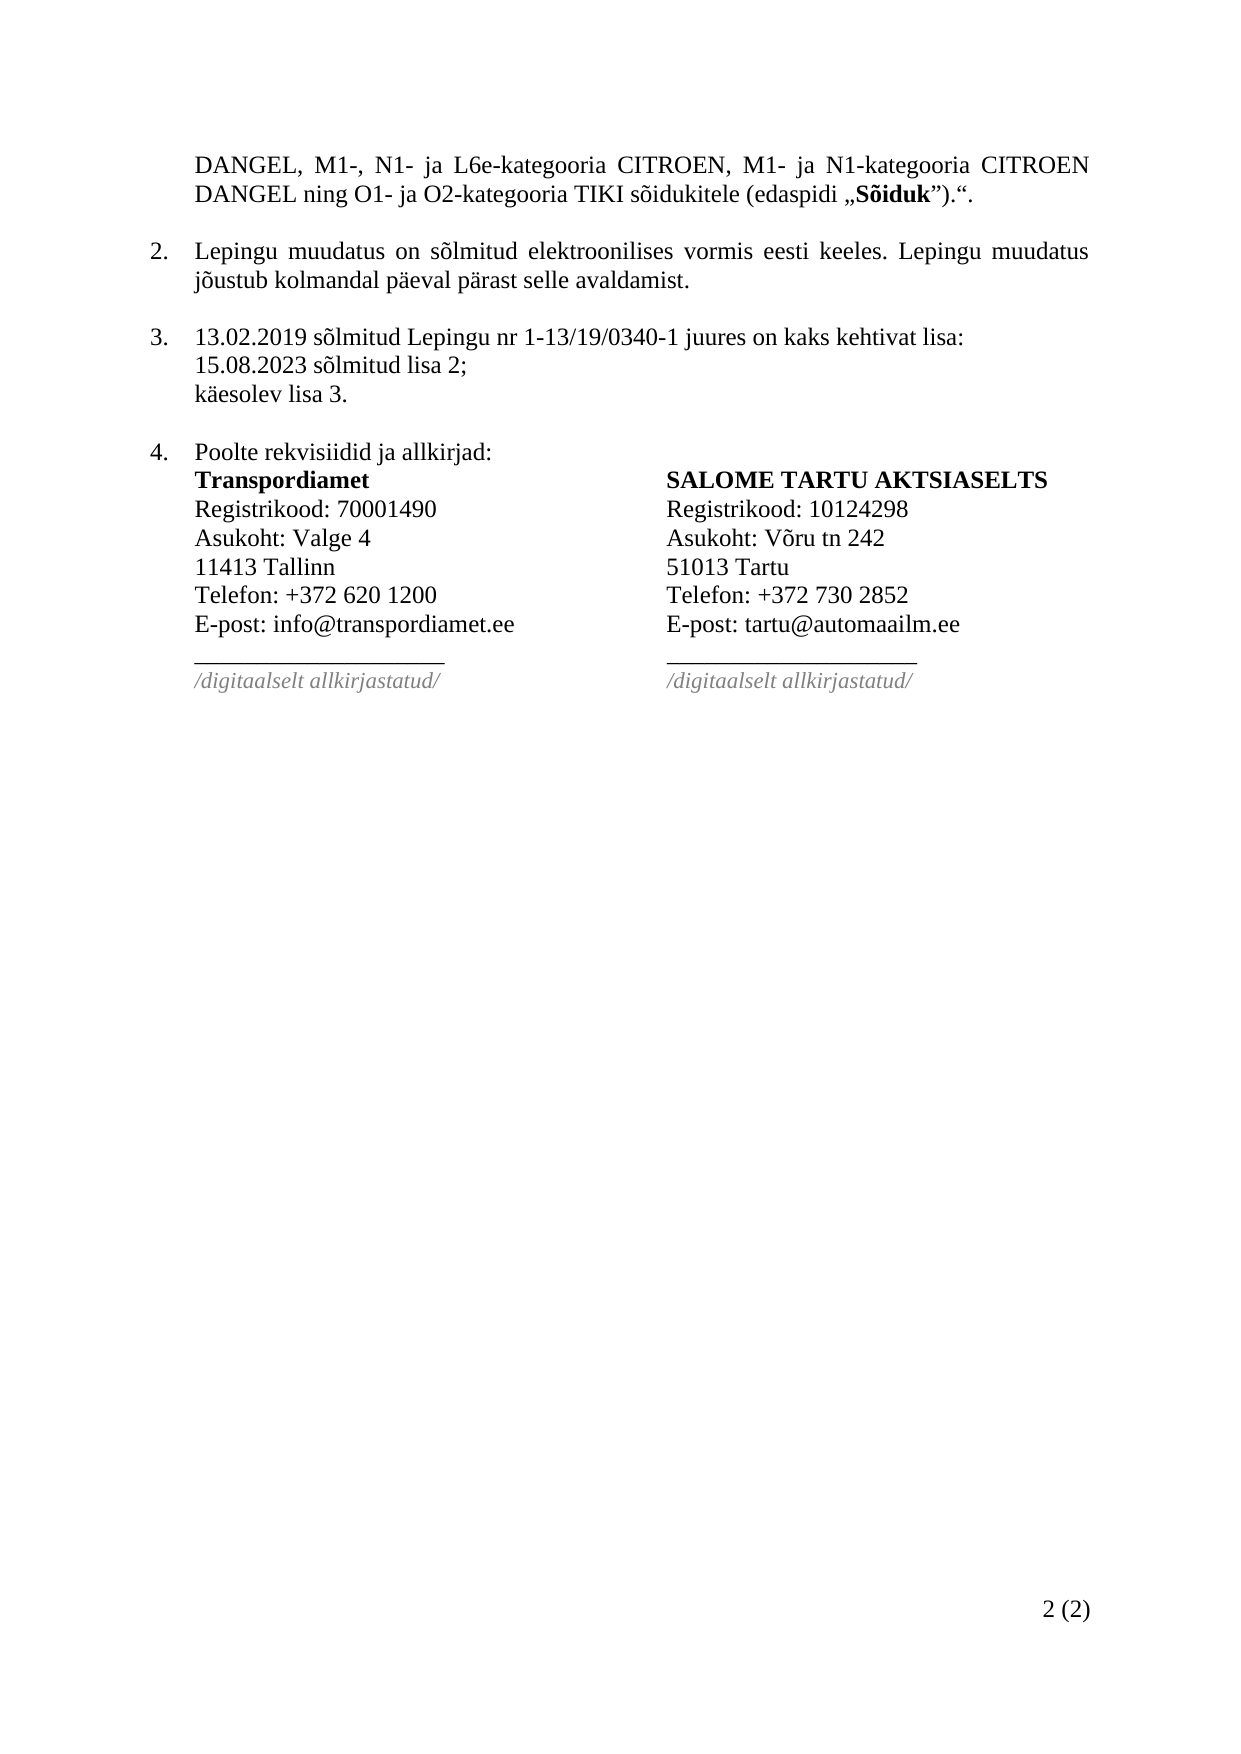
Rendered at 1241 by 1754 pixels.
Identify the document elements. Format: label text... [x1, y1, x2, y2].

text Telefon: +372 620 1200 Telefon: +372 730 2852 E-post: info@transpordiamet.ee E-post: tartu@automaailm.ee [150, 581, 1090, 638]
list Lepingu muudatus on sõlmitud elektroonilises vormis eesti keeles. Lepingu muudatus jõustub kolmandal päeval pärast selle avaldamist. [150, 236, 1090, 294]
text Registrikood: 70001490 Registrikood: 10124298 [150, 494, 1090, 523]
text Asukoht: Valge 4 Asukoht: Võru tn 242 [150, 523, 1090, 552]
text 11413 Tallinn 51013 Tartu [150, 552, 1090, 581]
list /digitaalselt allkirjastatud/ /digitaalselt allkirjastatud/ [150, 667, 1090, 693]
list Transpordiamet SALOME TARTU AKTSIASELTS [150, 466, 1090, 494]
text 15.08.2023 sõlmitud lisa 2; [194, 351, 1090, 379]
list Poolte rekvisiidid ja allkirjad: [150, 437, 1090, 466]
text ____________________ ____________________ [150, 638, 1090, 667]
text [194, 150, 1090, 207]
list 13.02.2019 sõlmitud Lepingu nr 1-13/19/0340-1 juures on kaks kehtivat lisa: [150, 322, 1090, 351]
text käesolev lisa 3. [194, 379, 1090, 408]
